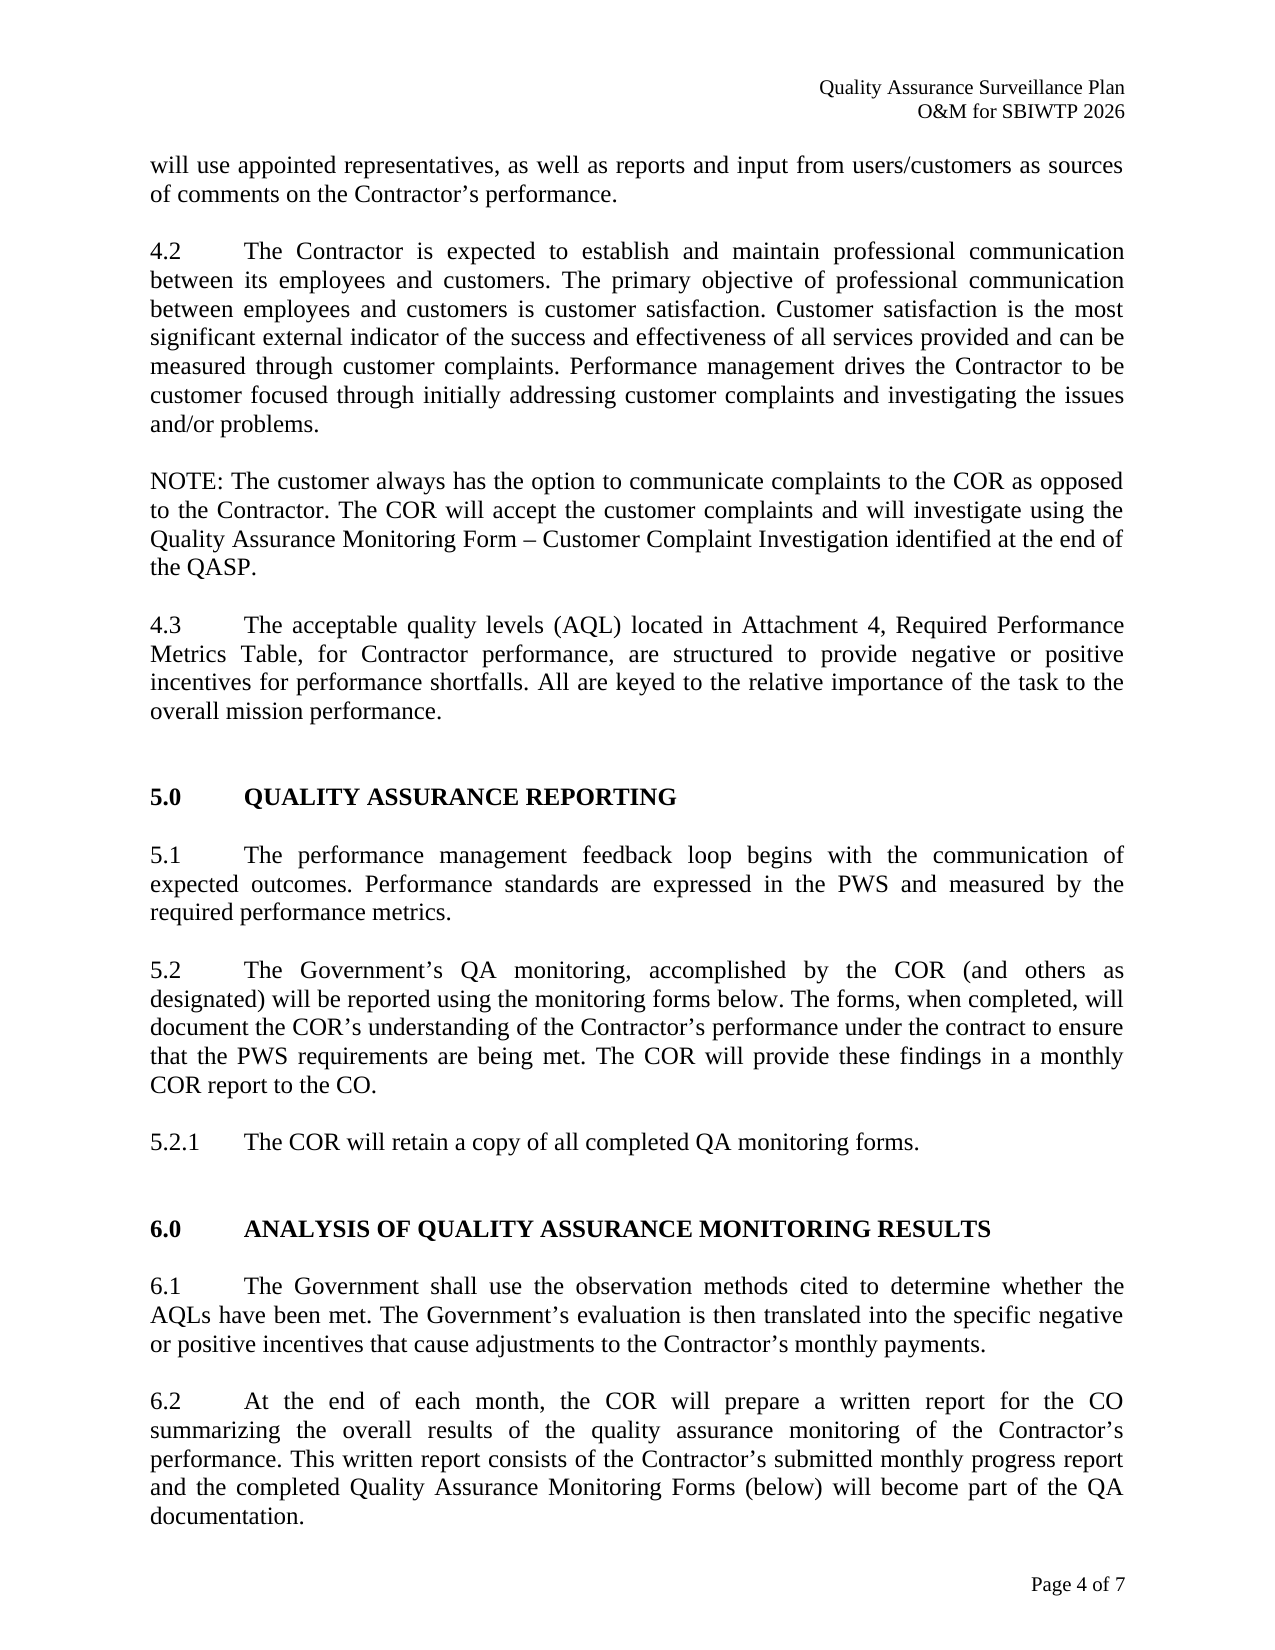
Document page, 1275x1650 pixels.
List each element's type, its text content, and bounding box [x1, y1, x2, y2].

text 4.3 The acceptable quality levels (AQL) located in Attachment 4, Required Performance Metrics Table, for Contractor performance, are structured to provide negative or positive incentives for performance shortfalls. All are keyed to the relative importance of the task to the overall mission performance. [150, 610, 1125, 725]
text 6.1 The Government shall use the observation methods cited to determine whether the AQLs have been met. The Government’s evaluation is then translated into the specific negative or positive incentives that cause adjustments to the Contractor’s monthly payments. [150, 1271, 1125, 1357]
subtitle 5.0 QUALITY ASSURANCE REPORTING [150, 782, 1125, 811]
text 6.2 At the end of each month, the COR will prepare a written report for the CO summarizing the overall results of the quality assurance monitoring of the Contractor’s performance. This written report consists of the Contractor’s submitted monthly progress report and the completed Quality Assurance Monitoring Forms (below) will become part of the QA documentation. [150, 1386, 1125, 1530]
text 5.1 The performance management feedback loop begins with the communication of expected outcomes. Performance standards are expressed in the PWS and measured by the required performance metrics. [150, 840, 1125, 926]
text 5.2 The Government’s QA monitoring, accomplished by the COR (and others as designated) will be reported using the monitoring forms below. The forms, when completed, will document the COR’s understanding of the Contractor’s performance under the contract to ensure that the PWS requirements are being met. The COR will provide these findings in a monthly COR report to the CO. [150, 955, 1125, 1099]
text 4.2 The Contractor is expected to establish and maintain professional communication between its employees and customers. The primary objective of professional communication between employees and customers is customer satisfaction. Customer satisfaction is the most significant external indicator of the success and effectiveness of all services provided and can be measured through customer complaints. Performance management drives the Contractor to be customer focused through initially addressing customer complaints and investigating the issues and/or problems. [150, 236, 1125, 437]
text NOTE: The customer always has the option to communicate complaints to the COR as opposed to the Contractor. The COR will accept the customer complaints and will investigate using the Quality Assurance Monitoring Form – Customer Complaint Investigation identified at the end of the QASP. [150, 466, 1125, 581]
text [150, 150, 1125, 207]
subtitle 6.0 ANALYSIS OF QUALITY ASSURANCE MONITORING RESULTS [150, 1214, 1125, 1242]
text 5.2.1 The COR will retain a copy of all completed QA monitoring forms. [150, 1127, 1125, 1156]
